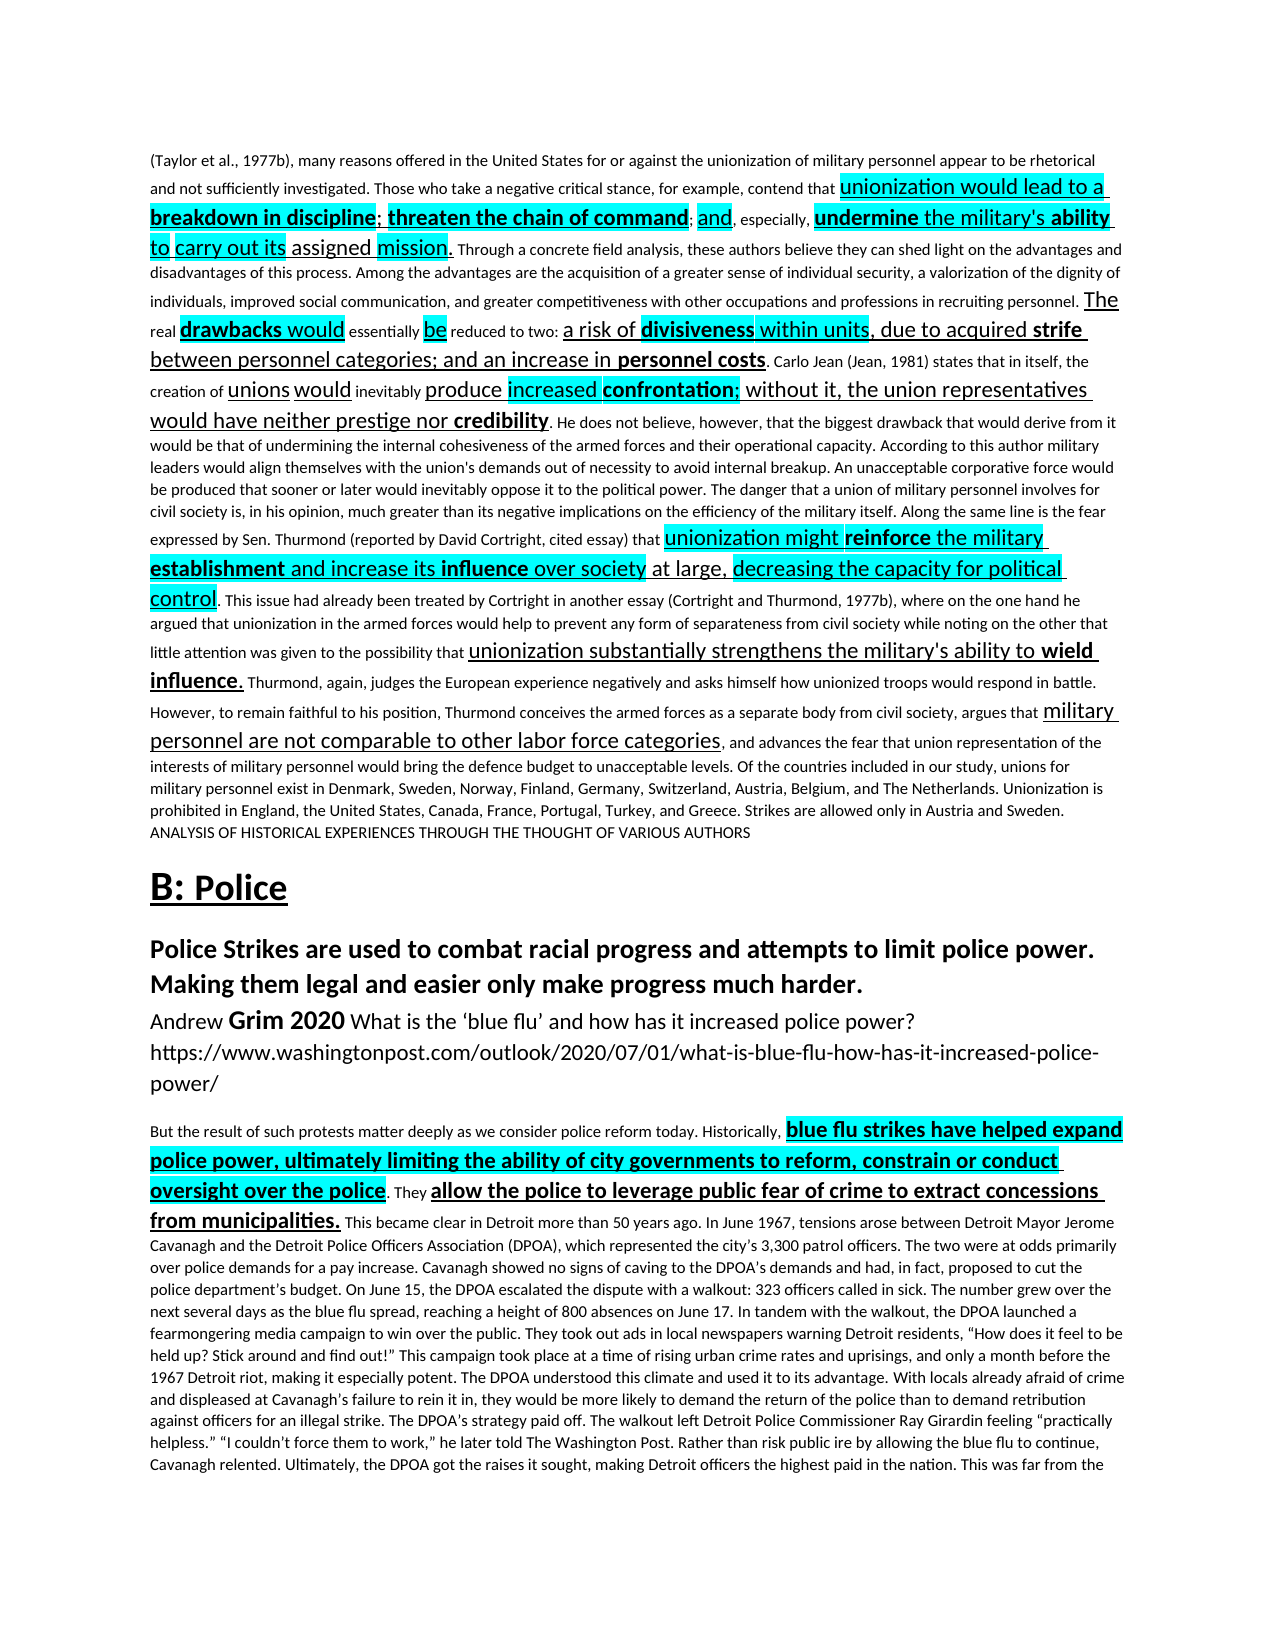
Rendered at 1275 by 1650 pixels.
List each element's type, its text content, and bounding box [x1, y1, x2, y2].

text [150, 150, 1125, 842]
subtitle Police Strikes are used to combat racial progress and attempts to limit police power. Making them legal and easier only make progress much harder. [150, 932, 1125, 1001]
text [150, 1116, 1125, 1475]
text Andrew Grim 2020 What is the ‘blue flu’ and how has it increased police power? https://www.washingtonpost.com/outlook/2020/07/01/what-is-blue-flu-how-has-it-increased-police-power/ [150, 1003, 1125, 1097]
text B: Police [150, 860, 1125, 911]
